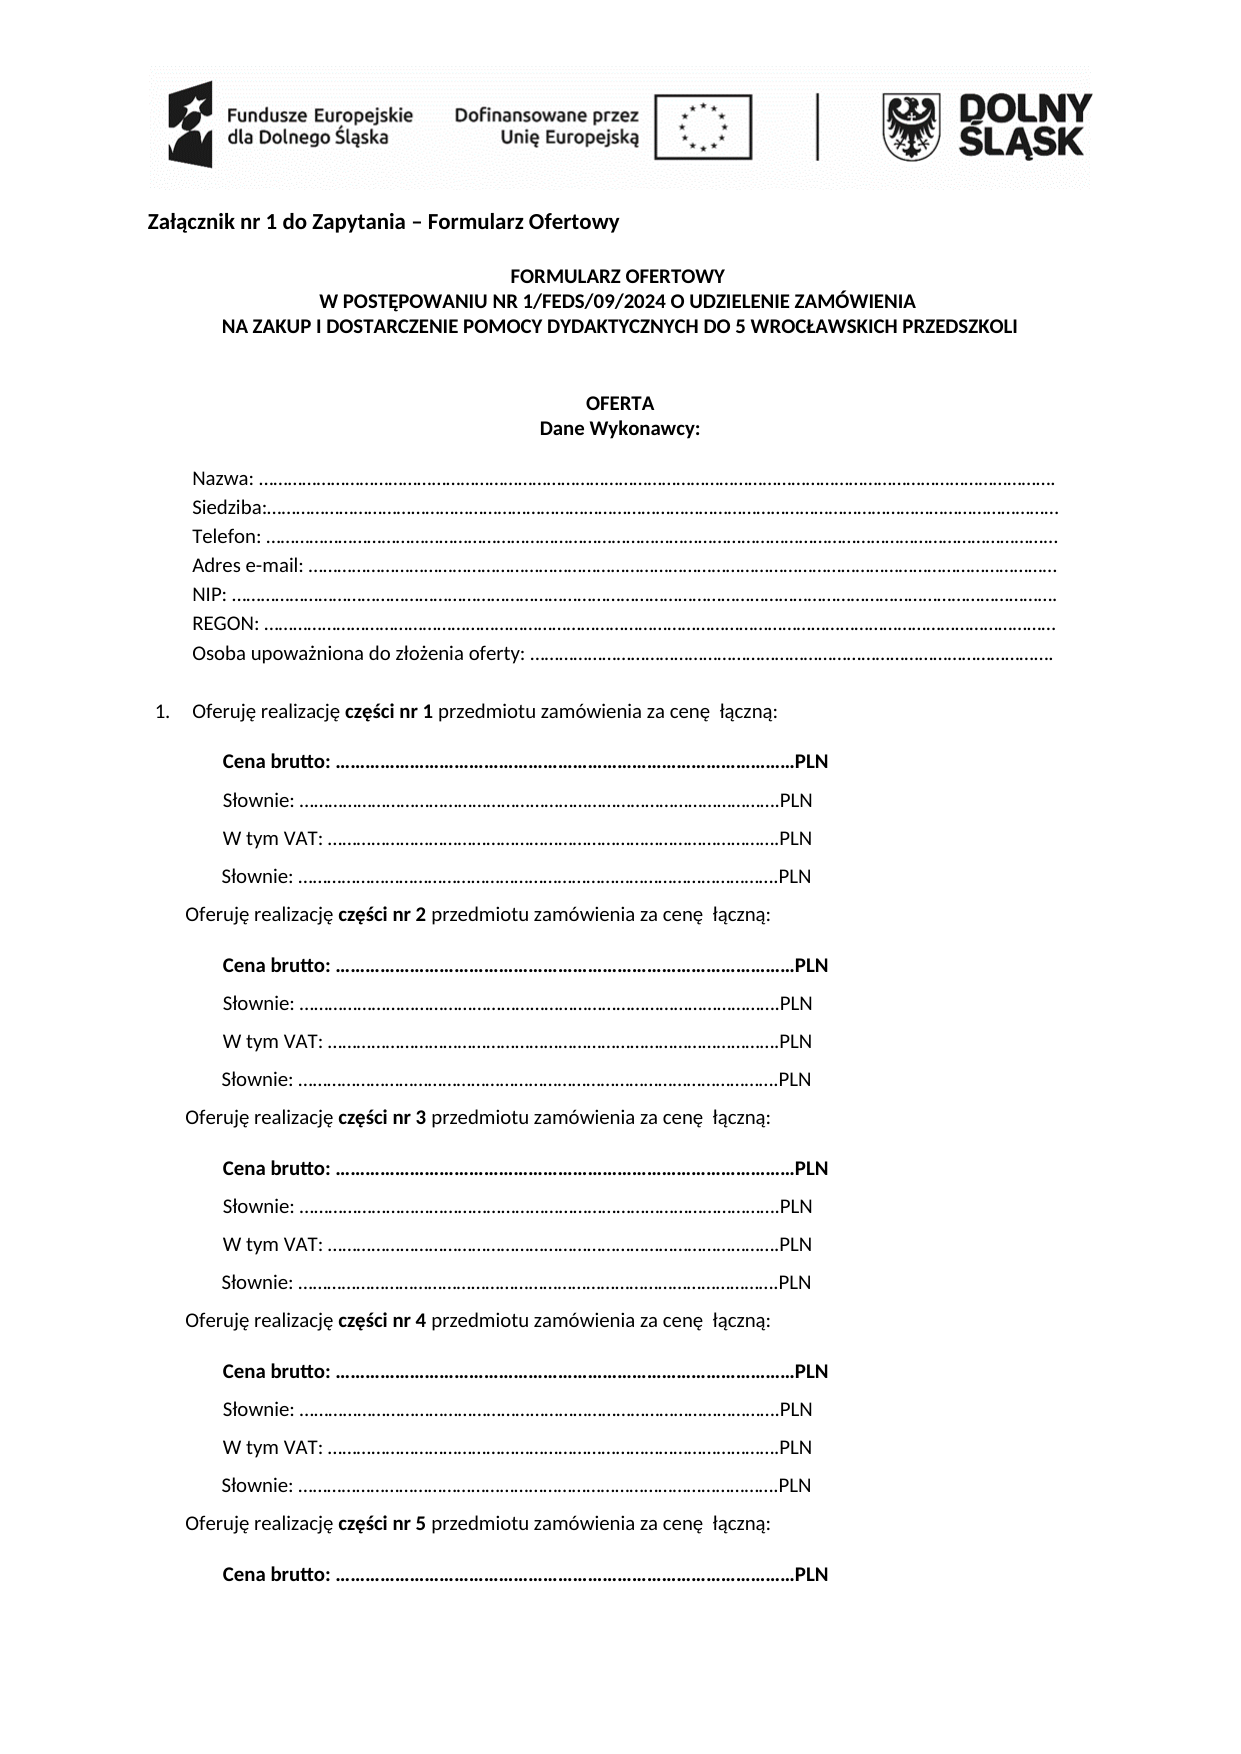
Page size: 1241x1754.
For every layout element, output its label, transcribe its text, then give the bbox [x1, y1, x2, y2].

text Cena brutto: …………………………………………………………………………………PLN [223, 1561, 1093, 1587]
picture [147, 59, 1093, 190]
text NIP: ………………………………………………………………………………………………………………………………………………………. [192, 581, 1093, 607]
text Cena brutto: …………………………………………………………………………………PLN [223, 952, 1093, 977]
text Oferuję realizację części nr 5 przedmiotu zamówienia za cenę łączną: [185, 1511, 1093, 1536]
text Adres e-mail: ………………………………………………………………………………………………………………………………………… [192, 552, 1093, 578]
text Oferuję realizację części nr 3 przedmiotu zamówienia za cenę łączną: [185, 1104, 1093, 1130]
text W tym VAT: ………………………………………………………………………………….PLN [223, 1028, 1093, 1053]
text Osoba upoważniona do złożenia oferty: ………………………………………………………………………………………………. [192, 640, 1093, 665]
text Słownie: ……………………………………………………………………………………….PLN [223, 1396, 1093, 1422]
text Słownie: ……………………………………………………………………………………….PLN [223, 990, 1093, 1015]
text Oferuję realizację części nr 2 przedmiotu zamówienia za cenę łączną: [185, 901, 1093, 927]
text Słownie: ……………………………………………………………………………………….PLN [192, 863, 1093, 888]
text Cena brutto: …………………………………………………………………………………PLN [223, 749, 1093, 774]
text Słownie: ……………………………………………………………………………………….PLN [223, 787, 1093, 812]
text Słownie: ……………………………………………………………………………………….PLN [192, 1269, 1093, 1295]
text Dane Wykonawcy: [148, 415, 1093, 465]
text Oferuję realizację części nr 4 przedmiotu zamówienia za cenę łączną: [185, 1307, 1093, 1333]
text Słownie: ……………………………………………………………………………………….PLN [192, 1066, 1093, 1092]
list Oferuję realizację części nr 1 przedmiotu zamówienia za cenę łączną: [154, 698, 1093, 723]
text Siedziba:………………………………………………………………………………………………………………………………………………… [192, 494, 1093, 519]
text Nazwa: …………………………………………………………………………………………………………………………………………………. [192, 465, 1093, 490]
text Telefon: ………………………………………………………………………………………………………………………………………………… [192, 523, 1093, 548]
text W tym VAT: ………………………………………………………………………………….PLN [223, 825, 1093, 850]
text OFERTA [148, 390, 1093, 415]
text Załącznik nr 1 do Zapytania – Formularz Ofertowy [148, 207, 1093, 235]
text W tym VAT: ………………………………………………………………………………….PLN [223, 1434, 1093, 1460]
text W tym VAT: ………………………………………………………………………………….PLN [223, 1231, 1093, 1257]
text Cena brutto: …………………………………………………………………………………PLN [223, 1155, 1093, 1180]
text Słownie: ……………………………………………………………………………………….PLN [223, 1193, 1093, 1218]
text REGON: ………………………………………………………………………………………………………………………………………………… [192, 611, 1093, 636]
text FORMULARZ OFERTOWY W POSTĘPOWANIU NR 1/FEDS/09/2024 O UDZIELENIE ZAMÓWIENIA NA ZAKUP I DOSTARCZENIE POMOCY DYDAKTYCZNYCH DO 5 WROCŁAWSKICH PRZEDSZKOLI [148, 263, 1093, 339]
text Słownie: ……………………………………………………………………………………….PLN [192, 1472, 1093, 1498]
text Cena brutto: …………………………………………………………………………………PLN [223, 1358, 1093, 1383]
